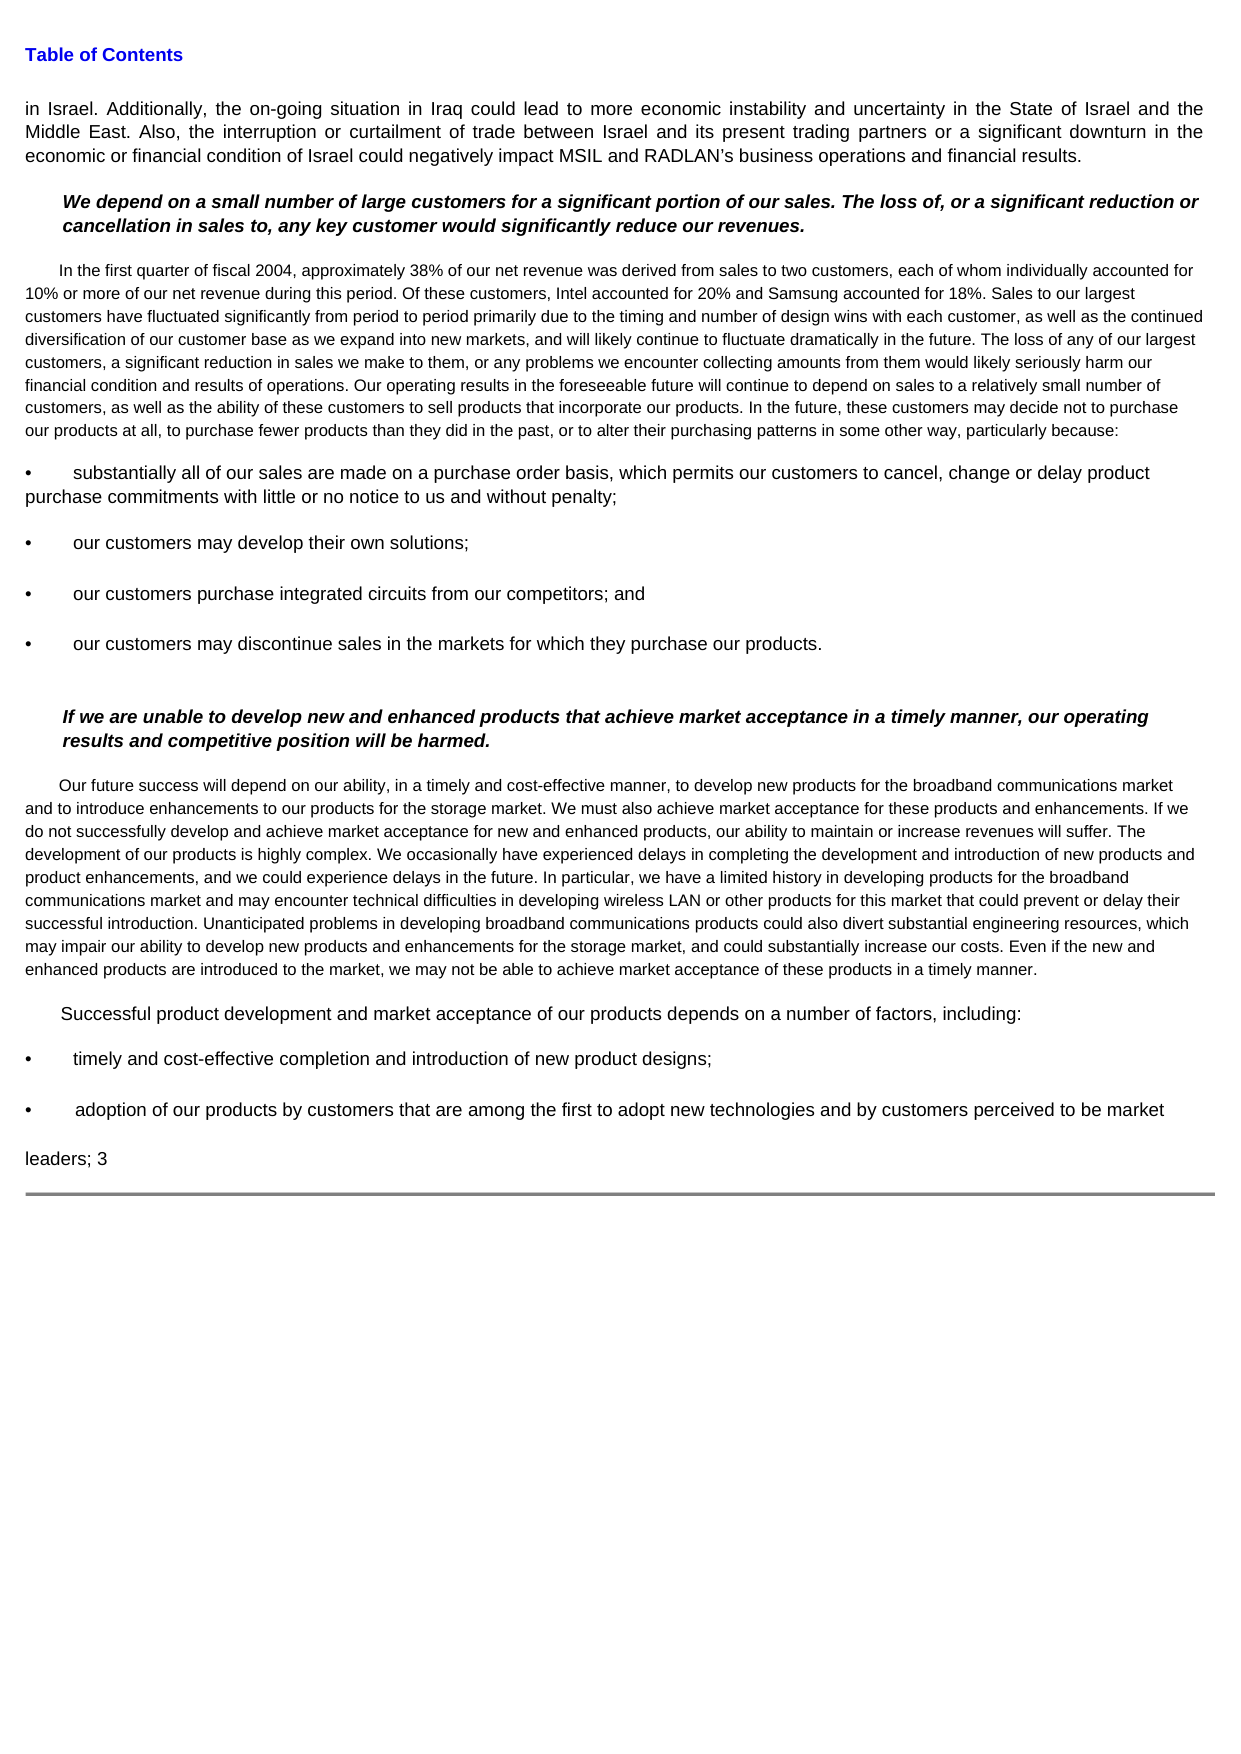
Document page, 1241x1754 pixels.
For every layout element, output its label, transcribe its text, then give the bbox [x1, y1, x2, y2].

text Table of Contents [25, 44, 1207, 65]
text We depend on a small number of large customers for a significant portion of our sales. The loss of, or a significant reduction or cancellation in sales to, any key customer would significantly reduce our revenues. [62, 191, 1205, 236]
list our customers may develop their own solutions; [25, 532, 1207, 553]
text If we are unable to develop new and enhanced products that achieve market acceptance in a timely manner, our operating results and competitive position will be harmed. [62, 706, 1159, 752]
list our customers may discontinue sales in the markets for which they purchase our products. [25, 633, 1207, 654]
text In the first quarter of fiscal 2004, approximately 38% of our net revenue was derived from sales to two customers, each of whom individually accounted for 10% or more of our net revenue during this period. Of these customers, Intel accounted for 20% and Samsung accounted for 18%. Sales to our largest customers have fluctuated significantly from period to period primarily due to the timing and number of design wins with each customer, as well as the continued diversification of our customer base as we expand into new markets, and will likely continue to fluctuate dramatically in the future. The loss of any of our largest customers, a significant reduction in sales we make to them, or any problems we encounter collecting amounts from them would likely seriously harm our financial condition and results of operations. Our operating results in the foreseeable future will continue to depend on sales to a relatively small number of customers, as well as the ability of these customers to sell products that incorporate our products. In the future, these customers may decide not to purchase our products at all, to purchase fewer products than they did in the past, or to alter their purchasing patterns in some other way, particularly because: [25, 261, 1207, 440]
list our customers purchase integrated circuits from our competitors; and [25, 582, 1207, 604]
text in Israel. Additionally, the on-going situation in Iraq could lead to more economic instability and uncertainty in the State of Israel and the Middle East. Also, the interruption or curtailment of trade between Israel and its present trading partners or a significant downturn in the economic or financial condition of Israel could negatively impact MSIL and RADLAN’s business operations and financial results. [25, 98, 1205, 166]
text Successful product development and market acceptance of our products depends on a number of factors, including: [60, 1003, 1207, 1025]
picture [25, 1192, 1215, 1196]
text Our future success will depend on our ability, in a timely and cost-effective manner, to develop new products for the broadband communications market and to introduce enhancements to our products for the storage market. We must also achieve market acceptance for these products and enhancements. If we do not successfully develop and achieve market acceptance for new and enhanced products, our ability to maintain or increase revenues will suffer. The development of our products is highly complex. We occasionally have experienced delays in completing the development and introduction of new products and product enhancements, and we could experience delays in the future. In particular, we have a limited history in developing products for the broadband communications market and may encounter technical difficulties in developing wireless LAN or other products for this market that could prevent or delay their successful introduction. Unanticipated problems in developing broadband communications products could also divert substantial engineering resources, which may impair our ability to develop new products and enhancements for the storage market, and could substantially increase our costs. Even if the new and enhanced products are introduced to the market, we may not be able to achieve market acceptance of these products in a timely manner. [25, 776, 1205, 978]
list substantially all of our sales are made on a purchase order basis, which permits our customers to cancel, change or delay product purchase commitments with little or no notice to us and without penalty; [25, 462, 1207, 507]
list timely and cost-effective completion and introduction of new product designs; [25, 1048, 1207, 1070]
list adoption of our products by customers that are among the first to adopt new technologies and by customers perceived to be market leaders; 3 [25, 1099, 1207, 1170]
